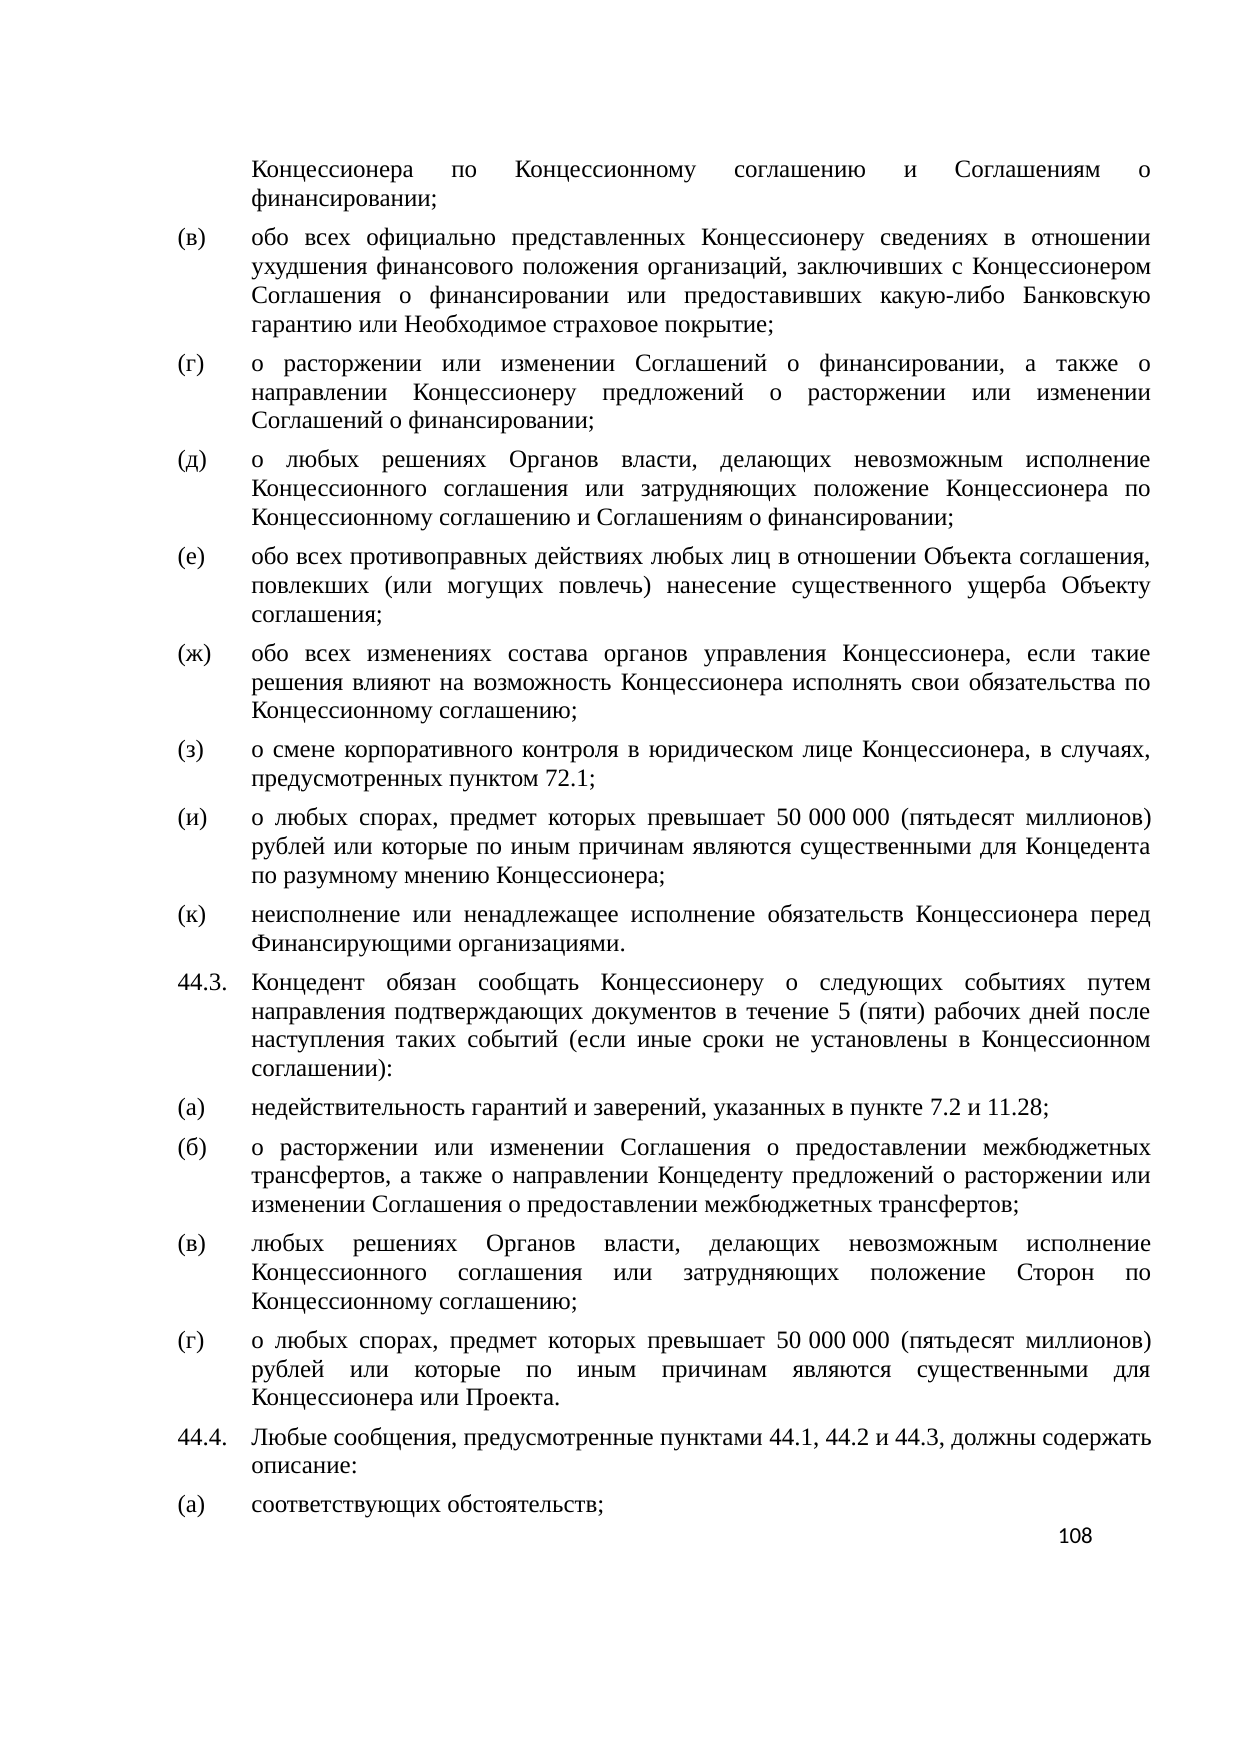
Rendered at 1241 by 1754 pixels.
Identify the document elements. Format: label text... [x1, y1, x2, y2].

text недействительность гарантий и заверений, указанных в пункте 7.2 и 11.28; [177, 1092, 1152, 1121]
text о смене корпоративного контроля в юридическом лице Концессионера, в случаях, предусмотренных пунктом 72.1; [177, 734, 1152, 792]
text обо всех противоправных действиях любых лиц в отношении Объекта соглашения, повлекших (или могущих повлечь) нанесение существенного ущерба Объекту соглашения; [177, 541, 1152, 627]
text Любые сообщения, предусмотренные пунктами 44.1, 44.2 и 44.3, должны содержать описание: [177, 1422, 1152, 1479]
text Концедент обязан сообщать Концессионеру о следующих событиях путем направления подтверждающих документов в течение 5 (пяти) рабочих дней после наступления таких событий (если иные сроки не установлены в Концессионном соглашении): [177, 967, 1152, 1082]
text обо всех официально представленных Концессионеру сведениях в отношении ухудшения финансового положения организаций, заключивших с Концессионером Соглашения о финансировании или предоставивших какую-либо Банковскую гарантию или Необходимое страховое покрытие; [177, 222, 1152, 337]
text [177, 154, 1152, 212]
text неисполнение или ненадлежащее исполнение обязательств Концессионера перед Финансирующими организациями. [177, 899, 1152, 957]
text любых решениях Органов власти, делающих невозможным исполнение Концессионного соглашения или затрудняющих положение Сторон по Концессионному соглашению; [177, 1228, 1152, 1314]
text обо всех изменениях состава органов управления Концессионера, если такие решения влияют на возможность Концессионера исполнять свои обязательства по Концессионному соглашению; [177, 638, 1152, 724]
text соответствующих обстоятельств; [177, 1489, 1152, 1518]
text о любых спорах, предмет которых превышает 50 000 000 (пятьдесят миллионов) рублей или которые по иным причинам являются существенными для Концессионера или Проекта. [177, 1325, 1152, 1411]
text о любых решениях Органов власти, делающих невозможным исполнение Концессионного соглашения или затрудняющих положение Концессионера по Концессионному соглашению и Соглашениям о финансировании; [177, 444, 1152, 531]
text о расторжении или изменении Соглашений о финансировании, а также о направлении Концессионеру предложений о расторжении или изменении Соглашений о финансировании; [177, 348, 1152, 434]
text о расторжении или изменении Соглашения о предоставлении межбюджетных трансфертов, а также о направлении Концеденту предложений о расторжении или изменении Соглашения о предоставлении межбюджетных трансфертов; [177, 1132, 1152, 1218]
text о любых спорах, предмет которых превышает 50 000 000 (пятьдесят миллионов) рублей или которые по иным причинам являются существенными для Концедента по разумному мнению Концессионера; [177, 802, 1152, 889]
